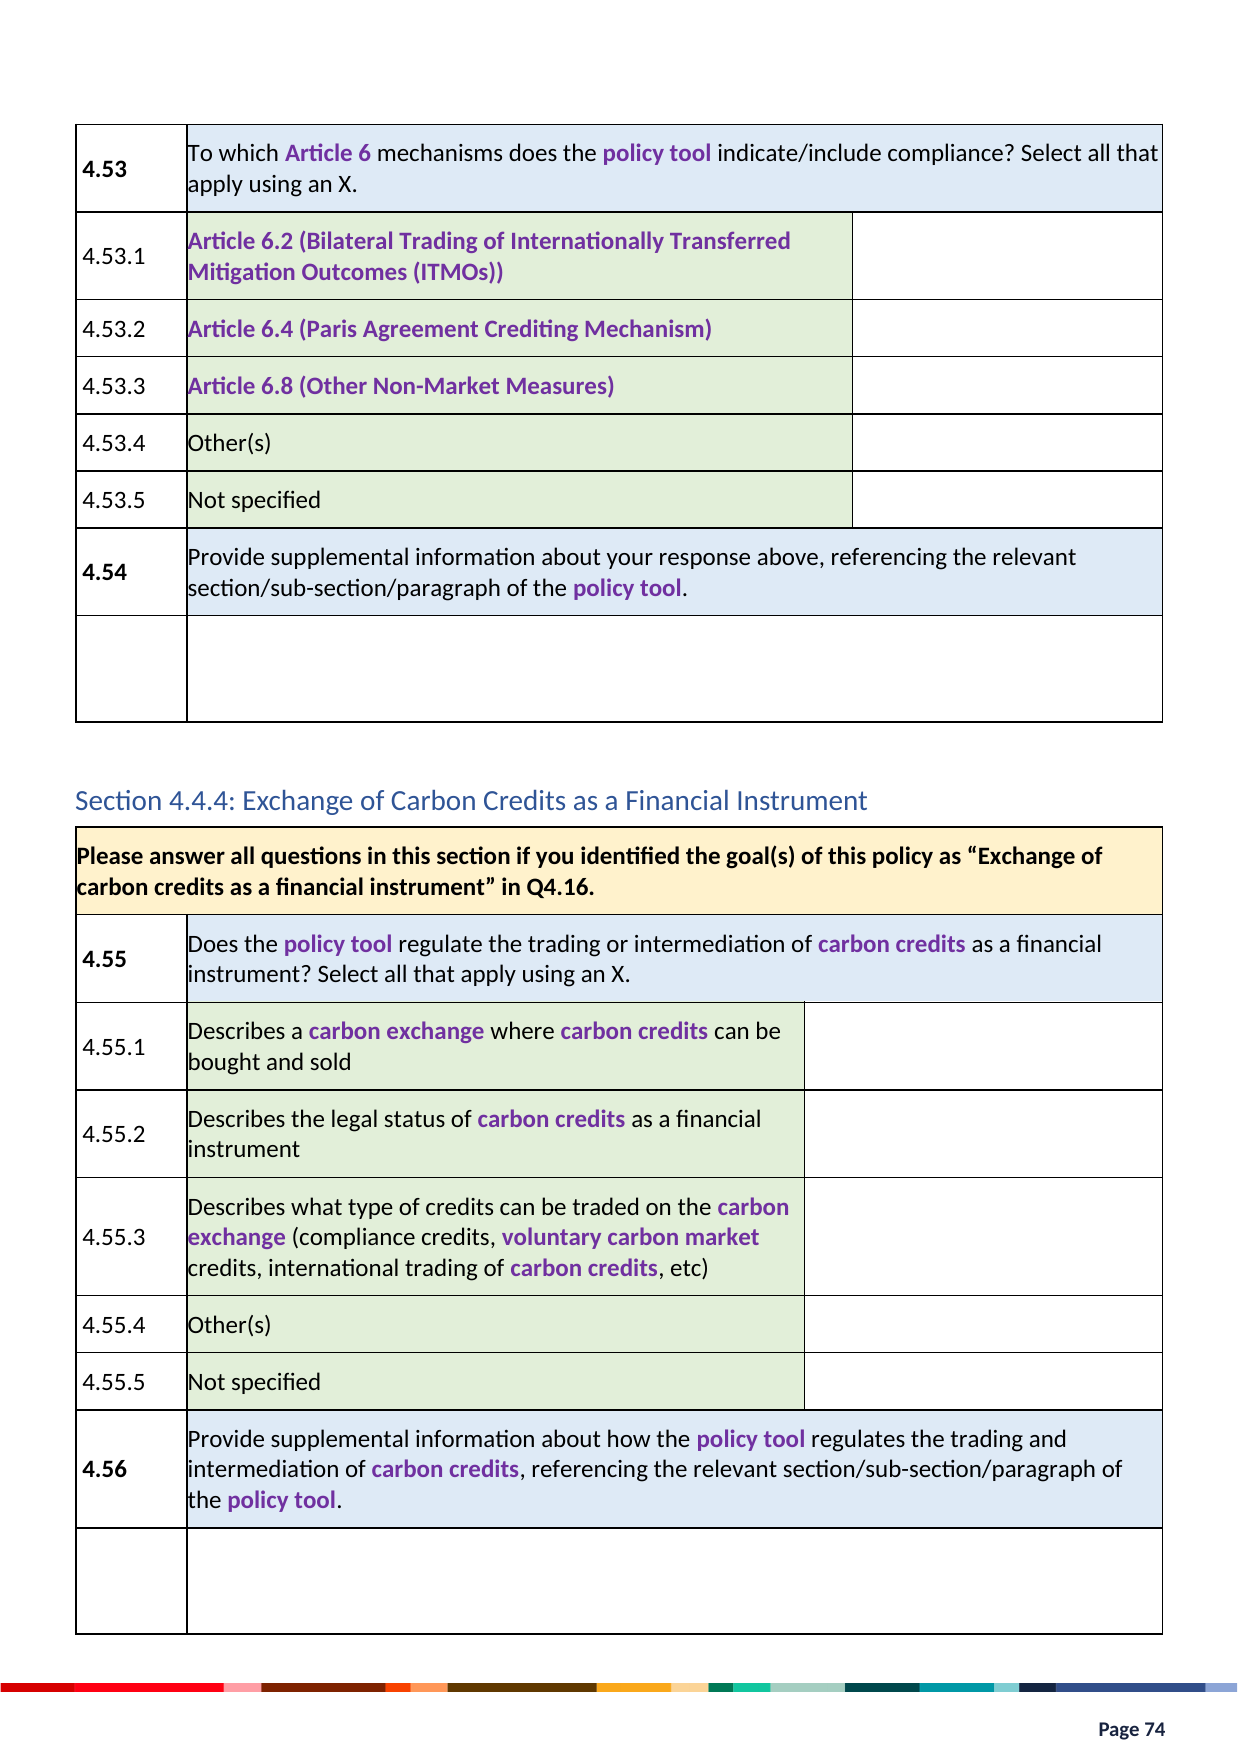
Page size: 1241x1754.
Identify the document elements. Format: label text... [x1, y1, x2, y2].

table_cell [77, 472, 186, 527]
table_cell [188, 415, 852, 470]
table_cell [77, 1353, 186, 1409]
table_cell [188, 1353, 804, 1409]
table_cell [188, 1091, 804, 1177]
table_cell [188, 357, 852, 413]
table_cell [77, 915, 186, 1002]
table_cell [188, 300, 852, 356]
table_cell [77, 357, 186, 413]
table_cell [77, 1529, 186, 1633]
picture [0, 1683, 1236, 1692]
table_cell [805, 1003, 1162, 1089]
subtitle Section 4.4.4: Exchange of Carbon Credits as a Financial Instrument [75, 782, 1165, 818]
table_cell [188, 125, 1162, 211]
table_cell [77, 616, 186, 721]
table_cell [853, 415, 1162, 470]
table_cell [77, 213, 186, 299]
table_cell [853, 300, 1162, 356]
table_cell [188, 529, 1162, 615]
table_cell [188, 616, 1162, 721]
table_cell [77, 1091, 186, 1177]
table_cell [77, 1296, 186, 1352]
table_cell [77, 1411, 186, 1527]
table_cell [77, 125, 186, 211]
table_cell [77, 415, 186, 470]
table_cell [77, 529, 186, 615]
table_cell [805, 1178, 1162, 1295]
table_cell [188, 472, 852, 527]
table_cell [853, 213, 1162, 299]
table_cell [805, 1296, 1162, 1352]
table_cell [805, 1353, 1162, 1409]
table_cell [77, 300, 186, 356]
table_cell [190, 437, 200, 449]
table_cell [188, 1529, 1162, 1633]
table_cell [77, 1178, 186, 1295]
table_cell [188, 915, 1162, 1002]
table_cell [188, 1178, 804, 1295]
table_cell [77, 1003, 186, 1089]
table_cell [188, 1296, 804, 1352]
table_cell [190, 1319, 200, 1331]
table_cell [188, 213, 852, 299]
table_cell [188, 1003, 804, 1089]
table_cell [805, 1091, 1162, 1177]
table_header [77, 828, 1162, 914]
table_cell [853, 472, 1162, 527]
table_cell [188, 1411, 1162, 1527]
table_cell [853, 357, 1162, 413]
